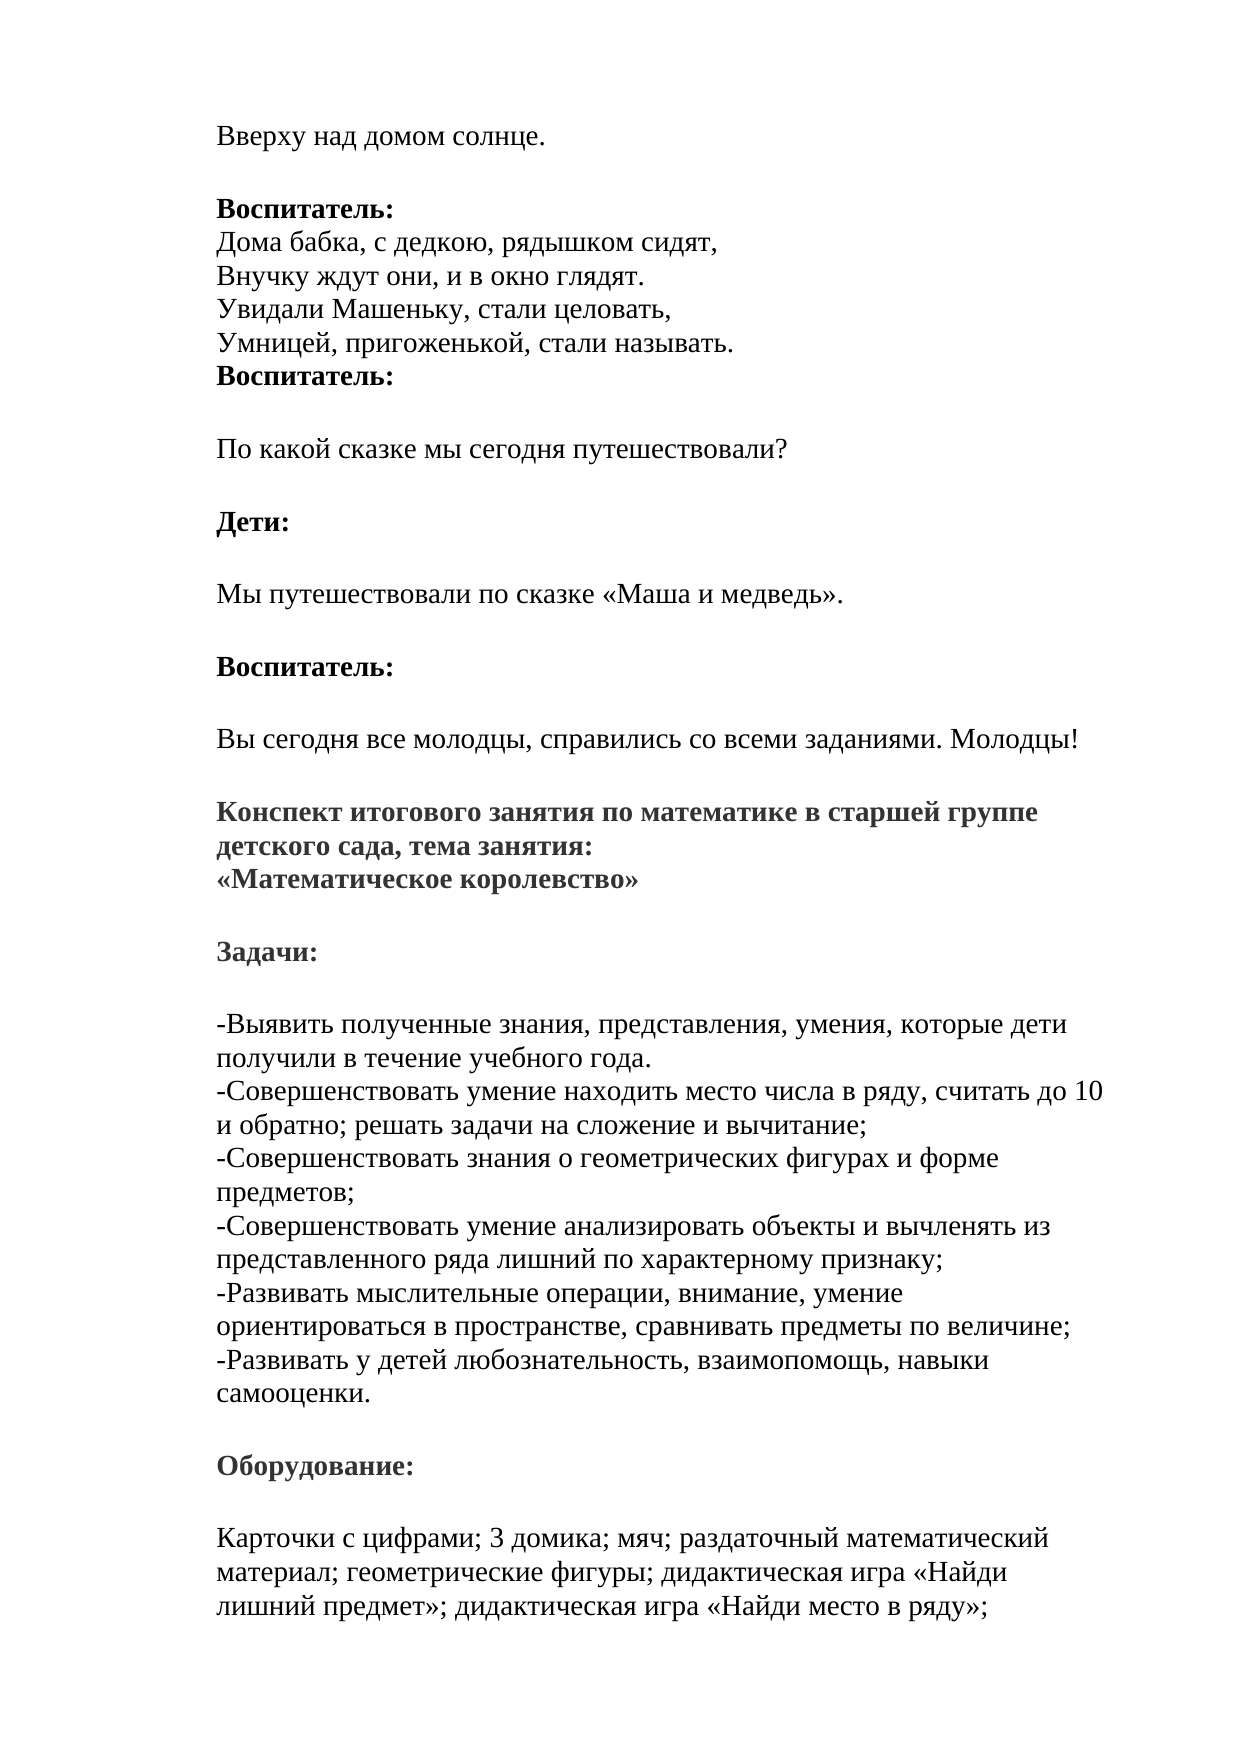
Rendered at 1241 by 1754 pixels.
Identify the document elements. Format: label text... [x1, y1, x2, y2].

text Дети: [216, 504, 1113, 537]
text Вы сегодня все молодцы, справились со всеми заданиями. Молодцы! [216, 721, 1113, 755]
text По какой сказке мы сегодня путешествовали? [216, 431, 1113, 464]
text Воспитатель: [216, 649, 1113, 682]
text Вверху над домом солнце. [216, 118, 1113, 152]
subtitle Оборудование: [216, 1448, 1113, 1481]
subtitle Конспект итогового занятия по математике в старшей группе детского сада, тема занятия: «Математическое королевство» [216, 794, 1113, 895]
text -Выявить полученные знания, представления, умения, которые дети получили в течение учебного года. -Совершенствовать умение находить место числа в ряду, считать до 10 и обратно; решать задачи на сложение и вычитание; -Совершенствовать знания о геометрических фигурах и форме предметов; -Совершенствовать умение анализировать объекты и вычленять из представленного ряда лишний по характерному признаку; -Развивать мыслительные операции, внимание, умение ориентироваться в пространстве, сравнивать предметы по величине; -Развивать у детей любознательность, взаимопомощь, навыки самооценки. [216, 1006, 1113, 1409]
subtitle Задачи: [216, 934, 1113, 967]
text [216, 1521, 1113, 1621]
text Мы путешествовали по сказке «Маша и медведь». [216, 576, 1113, 610]
text Воспитатель: [216, 191, 1113, 224]
text Дома бабка, с дедкою, рядышком сидят, Внучку ждут они, и в окно глядят. Увидали Машеньку, стали целовать, Умницей, пригоженькой, стали называть. [216, 224, 1113, 358]
text Воспитатель: [216, 358, 1113, 392]
